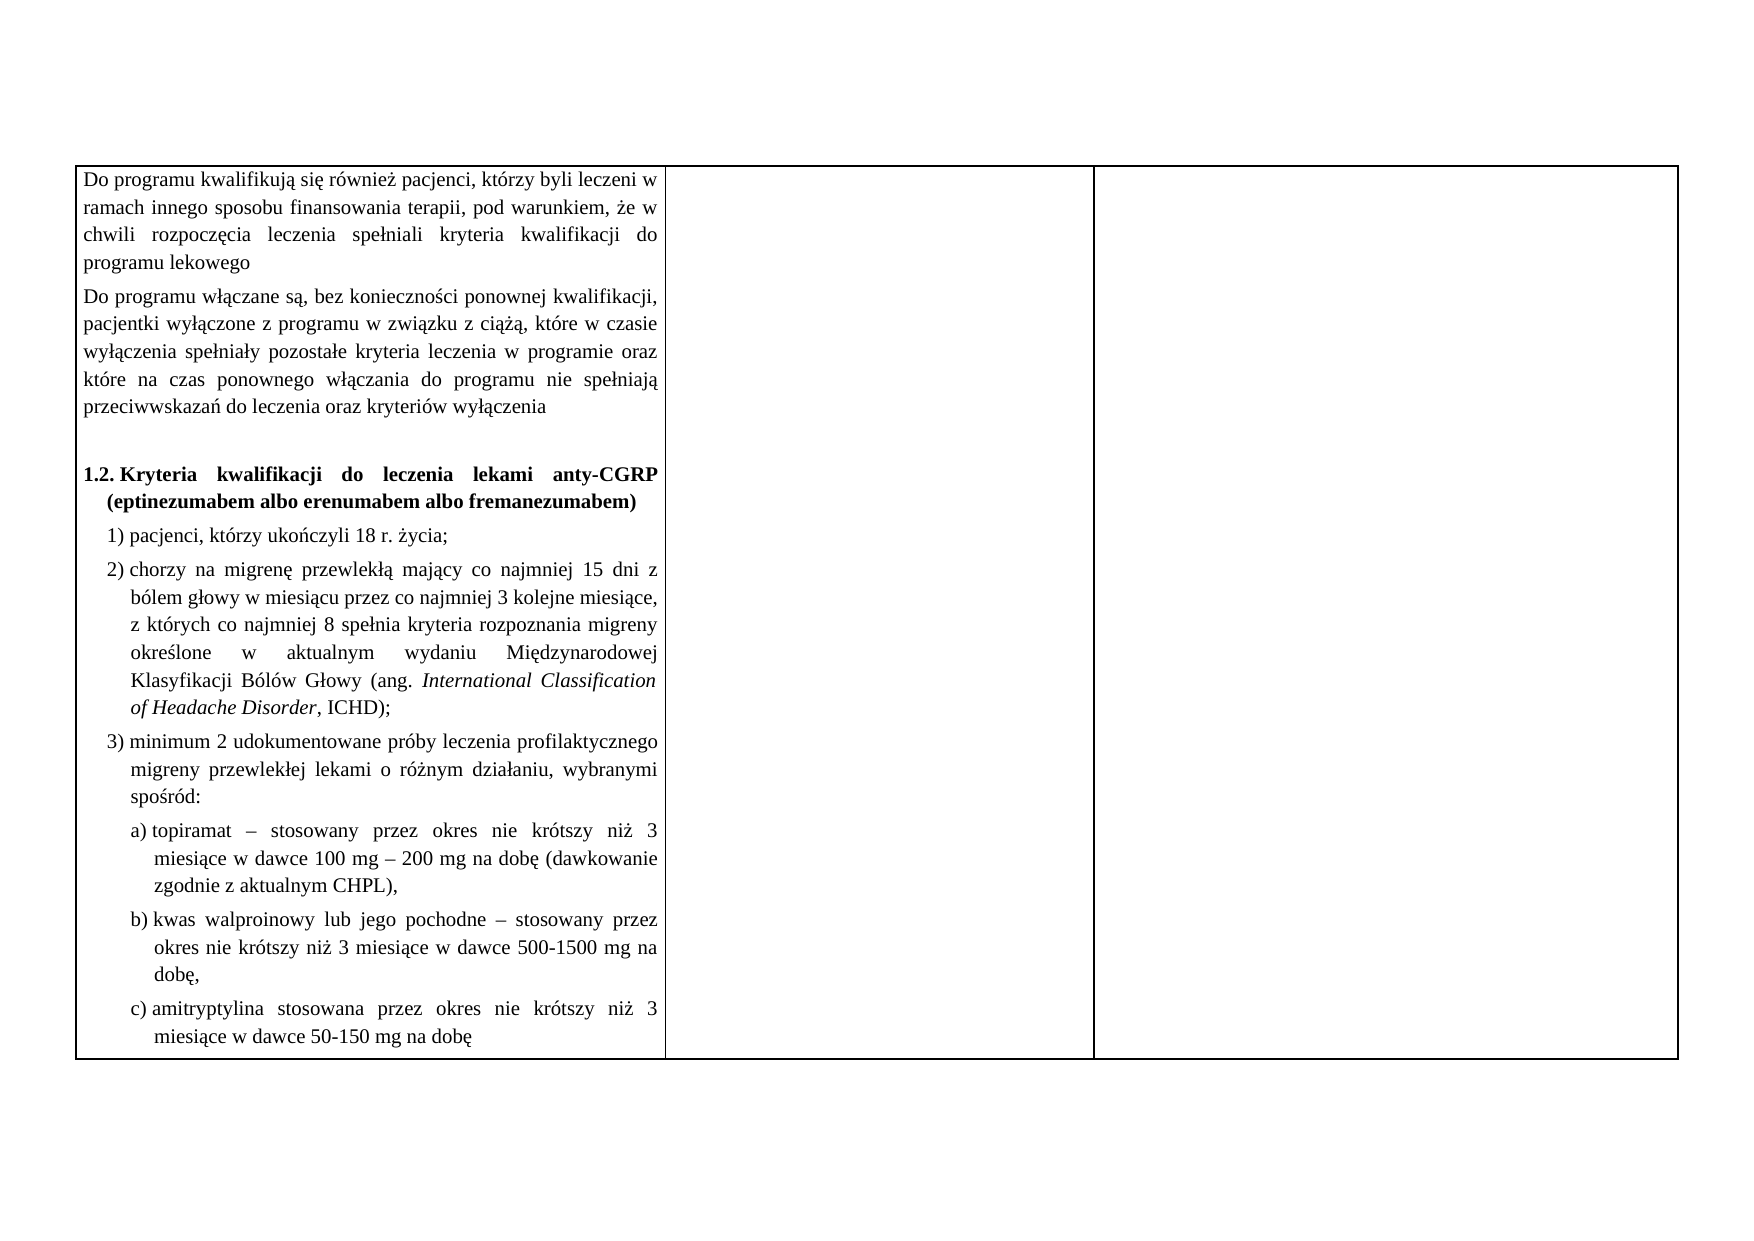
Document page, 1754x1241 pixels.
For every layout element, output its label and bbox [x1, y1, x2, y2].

table_cell [77, 167, 665, 1058]
table_cell [666, 167, 1093, 1058]
table_cell [1095, 167, 1677, 1058]
